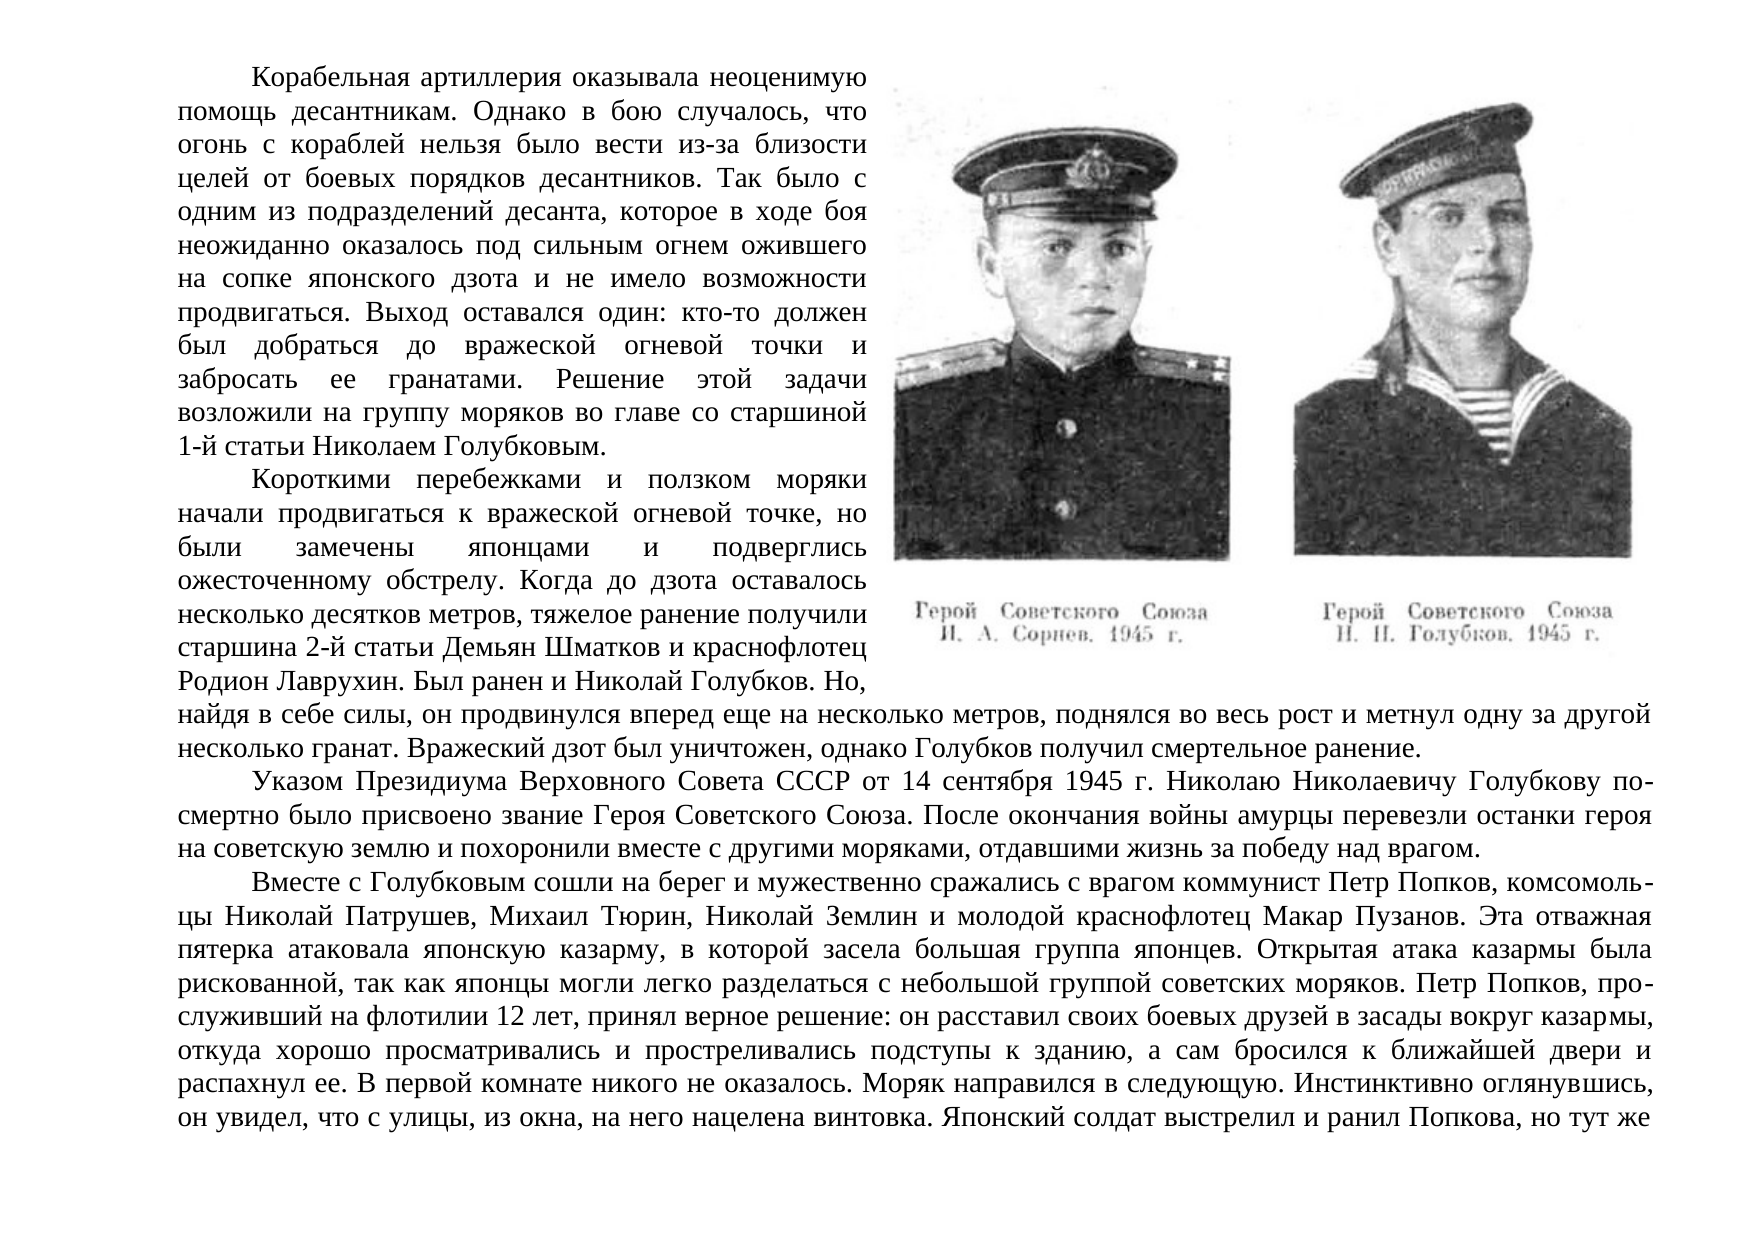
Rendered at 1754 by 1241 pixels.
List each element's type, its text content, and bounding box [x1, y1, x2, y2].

picture [886, 75, 1644, 664]
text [177, 864, 1654, 1132]
text Указом Президиума Верховного Совета СССР от 14 сентября 1945 г. Николаю Николаевичу Голубкову посмертно было присвоено звание Героя Советского Союза. После окончания войны амурцы перевезли останки героя на советскую землю и похоронили вместе с другими моряками, отдавшими жизнь за победу над врагом. [177, 763, 1654, 864]
text Короткими перебежками и ползком моряки начали продвигаться к вражеской огневой точке, но были замечены японцами и подверглись ожесточенному обстрелу. Когда до дзота оставалось несколько десятков метров, тяжелое ранение получили старшина 2-й статьи Демьян Шматков и краснофлотец Родион Лаврухин. Был ранен и Николай Голубков. Но, найдя в себе силы, он продвинулся вперед еще на несколько метров, поднялся во весь рост и метнул одну за другой несколько гранат. Вражеский дзот был уничтожен, однако Голубков получил смертельное ранение. [177, 462, 1654, 763]
text Корабельная артиллерия оказывала неоценимую помощь десантникам. Однако в бою случалось, что огонь с кораблей нельзя было вести из-за близости целей от боевых порядков десантников. Так было с одним из подразделений десанта, которое в ходе боя неожиданно оказалось под сильным огнем ожившего на сопке японского дзота и не имело возможности продвигаться. Выход оставался один: кто-то должен был добраться до вражеской огневой точки и забросать ее гранатами. Решение этой задачи возложили на группу моряков во главе со старшиной 1-й статьи Николаем Голубковым. [177, 59, 1654, 462]
